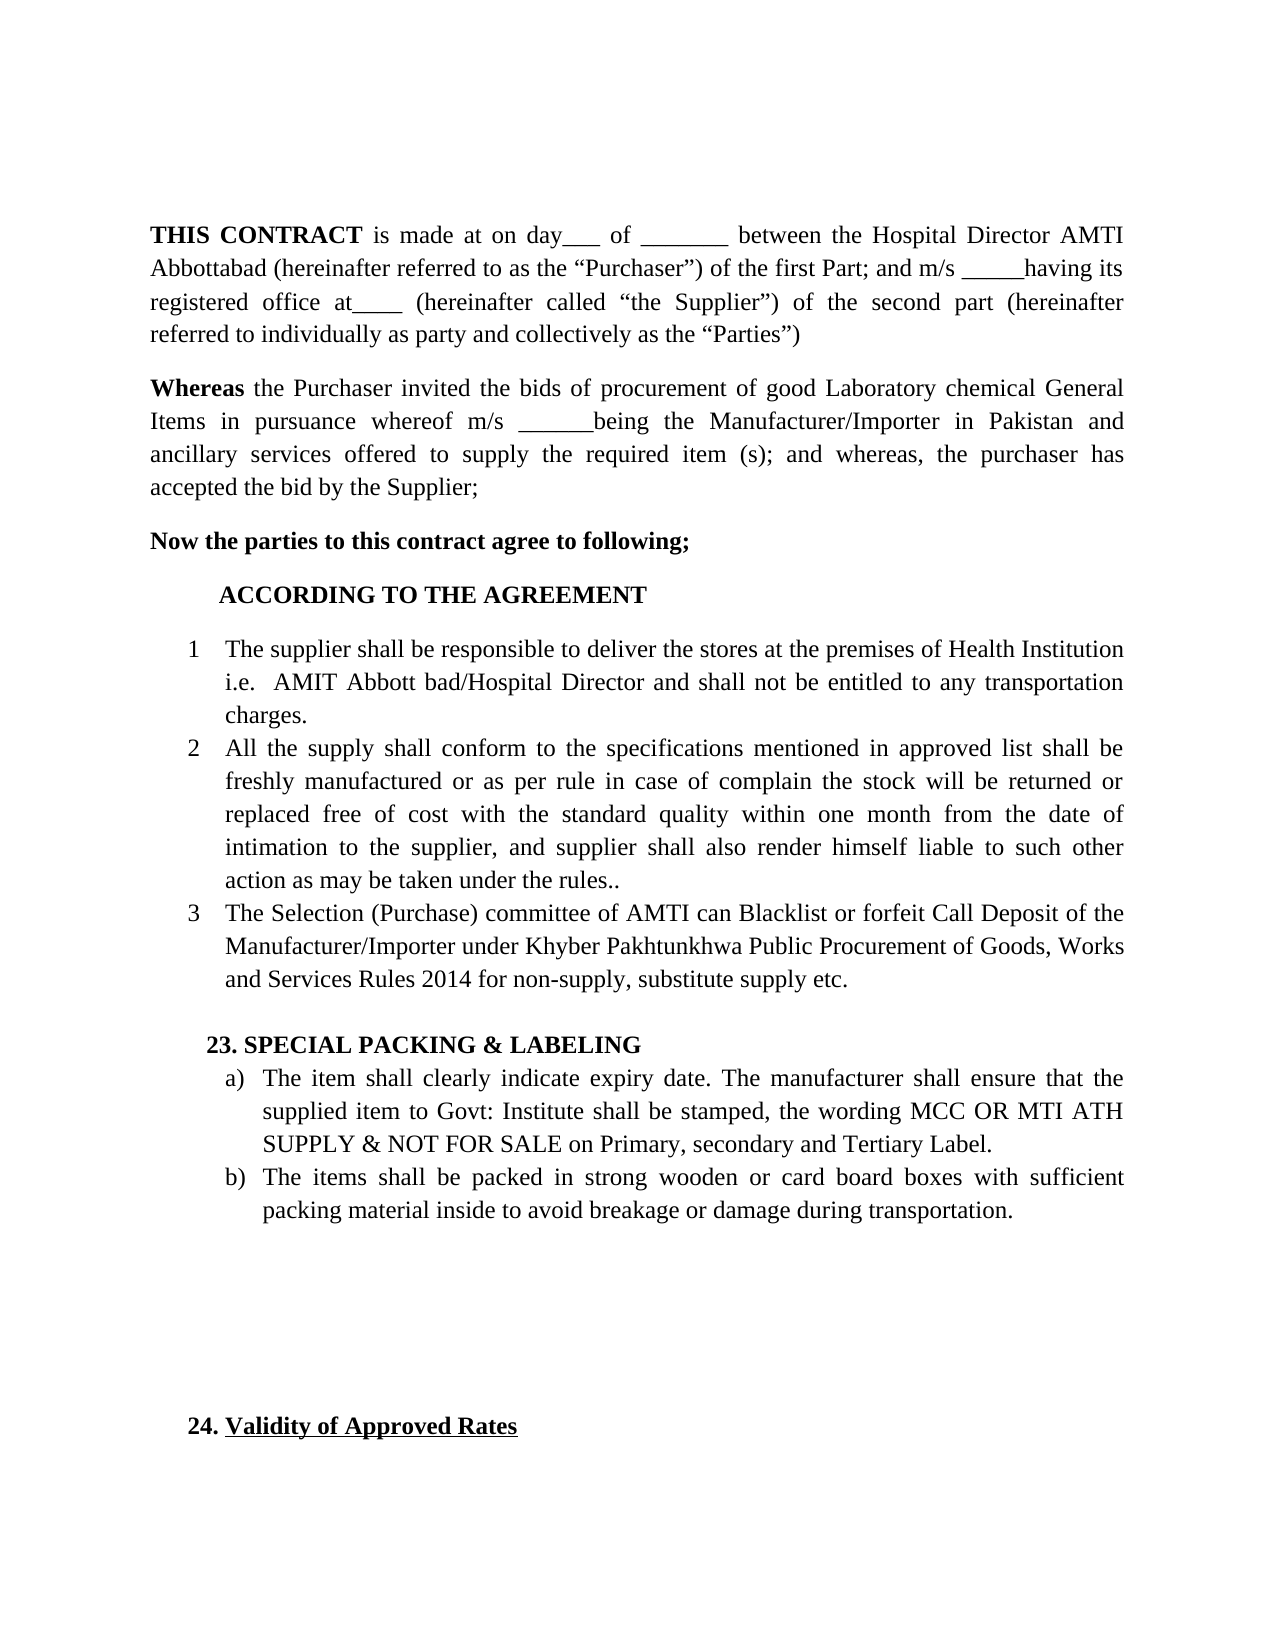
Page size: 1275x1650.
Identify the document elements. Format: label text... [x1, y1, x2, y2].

list SPECIAL PACKING & LABELING [206, 1030, 1125, 1059]
list The item shall clearly indicate expiry date. The manufacturer shall ensure that the supplied item to Govt: Institute shall be stamped, the wording MCC OR MTI ATH SUPPLY & NOT FOR SALE on Primary, secondary and Tertiary Label. [225, 1063, 1125, 1158]
text Whereas the Purchaser invited the bids of procurement of good Laboratory chemical General Items in pursuance whereof m/s ______being the Manufacturer/Importer in Pakistan and ancillary services offered to supply the required item (s); and whereas, the purchaser has accepted the bid by the Supplier; [150, 373, 1125, 501]
text ACCORDING TO THE AGREEMENT [187, 580, 1125, 609]
text Now the parties to this contract agree to following; [150, 526, 1125, 555]
list All the supply shall conform to the specifications mentioned in approved list shall be freshly manufactured or as per rule in case of complain the stock will be returned or replaced free of cost with the standard quality within one month from the date of intimation to the supplier, and supplier shall also render himself liable to such other action as may be taken under the rules.. [187, 733, 1125, 894]
list Validity of Approved Rates [187, 1411, 1125, 1439]
list The supplier shall be responsible to deliver the stores at the premises of Health Institution i.e. AMIT Abbott bad/Hospital Director and shall not be entitled to any transportation charges. [187, 634, 1125, 729]
list The Selection (Purchase) committee of AMTI can Blacklist or forfeit Call Deposit of the Manufacturer/Importer under Khyber Pakhtunkhwa Public Procurement of Goods, Works and Services Rules 2014 for non-supply, substitute supply etc. [187, 898, 1125, 993]
text THIS CONTRACT is made at on day___ of _______ between the Hospital Director AMTI Abbottabad (hereinafter referred to as the “Purchaser”) of the first Part; and m/s _____having its registered office at____ (hereinafter called “the Supplier”) of the second part (hereinafter referred to individually as party and collectively as the “Parties”) [150, 221, 1125, 348]
list The items shall be packed in strong wooden or card board boxes with sufficient packing material inside to avoid breakage or damage during transportation. [225, 1162, 1125, 1224]
